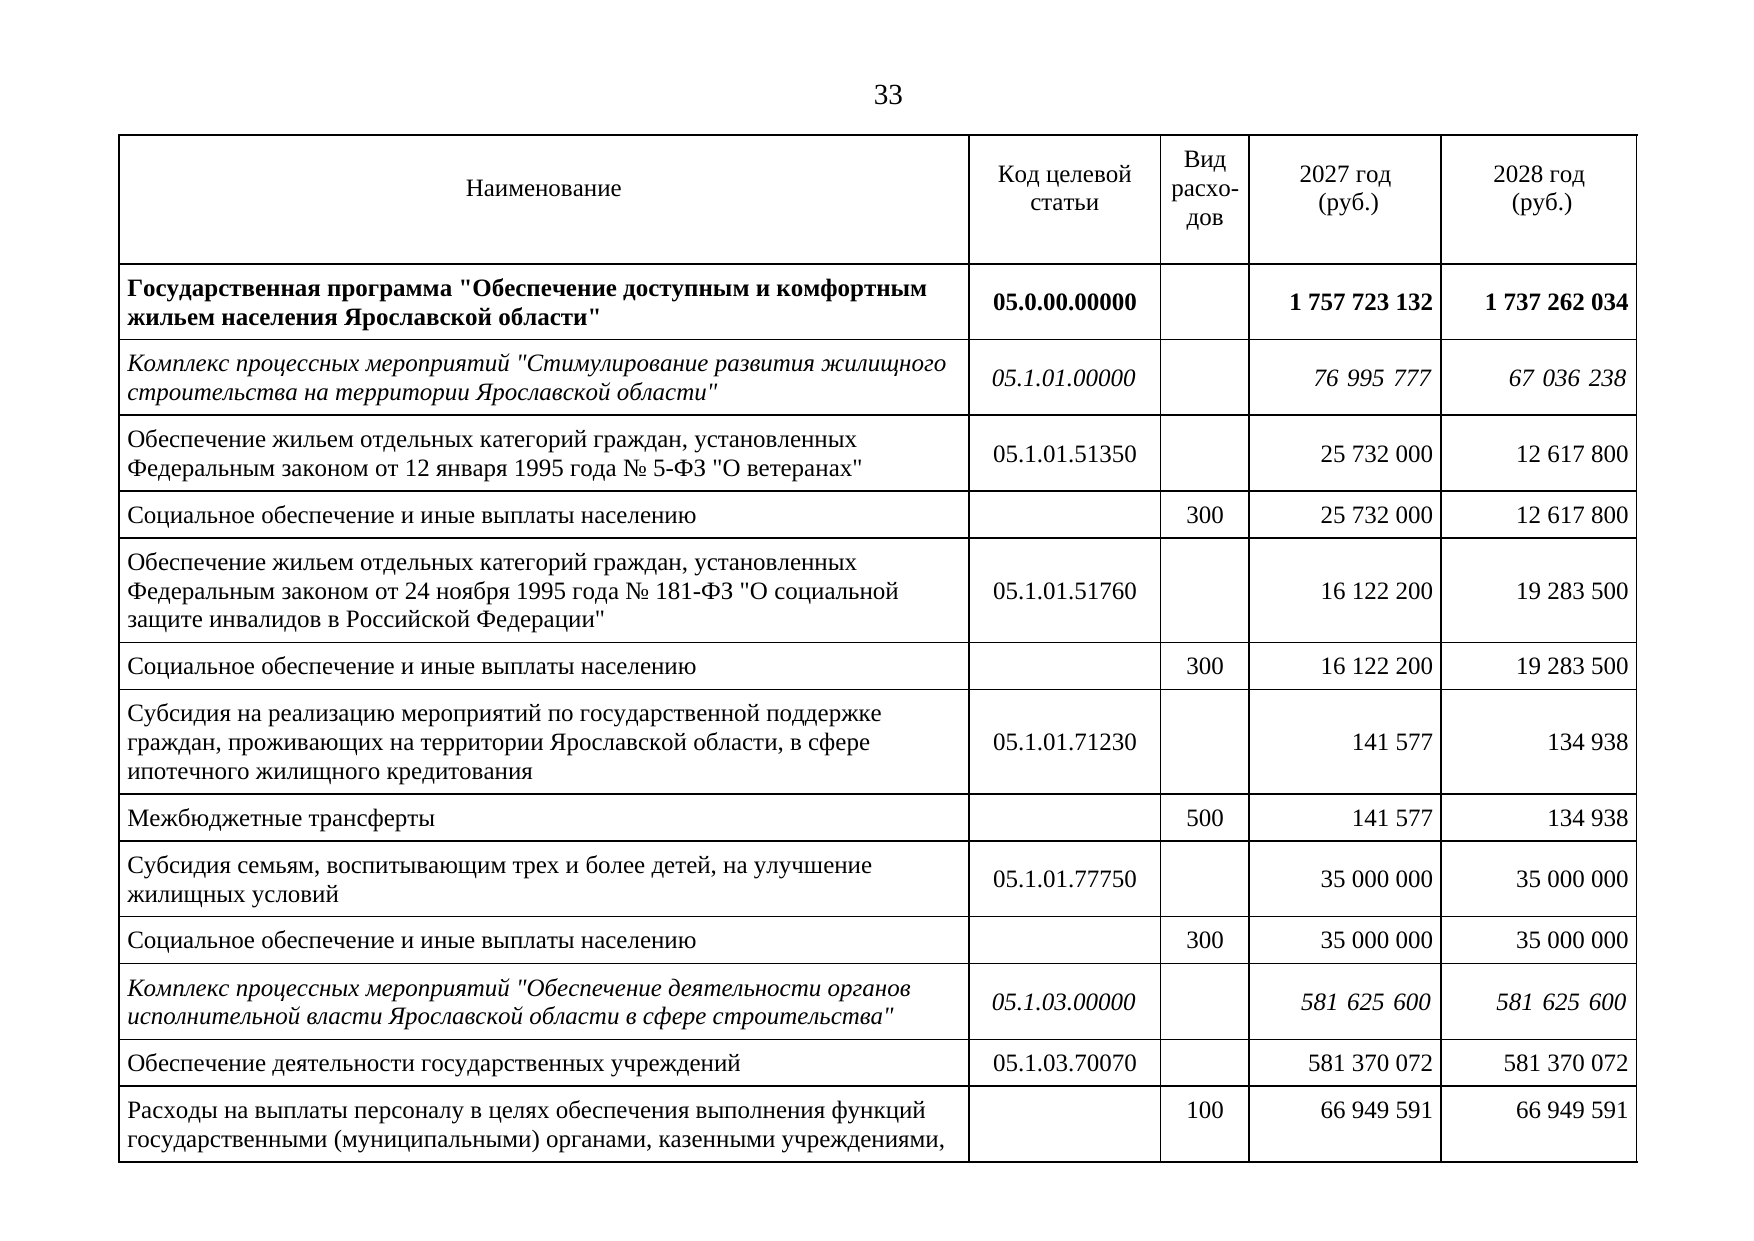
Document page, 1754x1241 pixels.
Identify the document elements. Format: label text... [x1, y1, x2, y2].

table_cell [970, 492, 1160, 537]
table_cell 100 [1161, 1087, 1248, 1161]
table_cell 05.1.01.71230 [970, 690, 1160, 793]
table_cell 05.1.03.00000 [970, 964, 1160, 1038]
table_cell 12 617 800 [1442, 416, 1636, 490]
table_cell 300 [1161, 492, 1248, 537]
table_cell Комплекс процессных мероприятий "Обеспечение деятельности органов исполнительной власти Ярославской области в сфере строительства" [120, 964, 968, 1038]
table_cell 134 938 [1442, 795, 1636, 840]
table_cell 581 370 072 [1250, 1040, 1440, 1085]
table_cell 76 995 777 [1250, 340, 1440, 414]
table_cell 141 577 [1250, 690, 1440, 793]
table_cell Комплекс процессных мероприятий "Стимулирование развития жилищного строительства на территории Ярославской области" [120, 340, 968, 414]
table_cell 25 732 000 [1250, 416, 1440, 490]
table_cell [1161, 265, 1248, 339]
table_cell [1161, 416, 1248, 490]
table_cell [1161, 964, 1248, 1038]
table_cell 19 283 500 [1442, 539, 1636, 642]
table_header Вид расхо- дов [1161, 136, 1248, 263]
table_cell 05.1.03.70070 [970, 1040, 1160, 1085]
table_cell [970, 643, 1160, 688]
table_cell Субсидия семьям, воспитывающим трех и более детей, на улучшение жилищных условий [120, 842, 968, 916]
table_cell Социальное обеспечение и иные выплаты населению [120, 643, 968, 688]
table_cell 05.0.00.00000 [970, 265, 1160, 339]
table_cell 1 737 262 034 [1442, 265, 1636, 339]
table_cell [1161, 539, 1248, 642]
table_cell Обеспечение жильем отдельных категорий граждан, установленных Федеральным законом от 12 января 1995 года № 5-ФЗ "О ветеранах" [120, 416, 968, 490]
table_cell [970, 1087, 1160, 1161]
table_cell 05.1.01.77750 [970, 842, 1160, 916]
table_cell Субсидия на реализацию мероприятий по государственной поддержке граждан, проживающих на территории Ярославской области, в сфере ипотечного жилищного кредитования [120, 690, 968, 793]
table_header Наименование [120, 136, 968, 263]
table_cell [1161, 1040, 1248, 1085]
table_cell Социальное обеспечение и иные выплаты населению [120, 492, 968, 537]
table_cell [1161, 690, 1248, 793]
table_header Код целевой статьи [970, 136, 1160, 263]
table_cell 581 370 072 [1442, 1040, 1636, 1085]
table_cell 16 122 200 [1250, 643, 1440, 688]
table_cell 12 617 800 [1442, 492, 1636, 537]
table_cell 35 000 000 [1250, 842, 1440, 916]
table_cell [1161, 340, 1248, 414]
table_cell 581 625 600 [1250, 964, 1440, 1038]
table_cell Государственная программа "Обеспечение доступным и комфортным жильем населения Ярославской области" [120, 265, 968, 339]
table_cell 16 122 200 [1250, 539, 1440, 642]
table_cell 300 [1161, 917, 1248, 963]
table_cell Обеспечение жильем отдельных категорий граждан, установленных Федеральным законом от 24 ноября 1995 года № 181-ФЗ "О социальной защите инвалидов в Российской Федерации" [120, 539, 968, 642]
table_cell Обеспечение деятельности государственных учреждений [120, 1040, 968, 1085]
table_cell Межбюджетные трансферты [120, 795, 968, 840]
table_cell 35 000 000 [1442, 917, 1636, 963]
table_cell 25 732 000 [1250, 492, 1440, 537]
table_cell 67 036 238 [1442, 340, 1636, 414]
table_cell 05.1.01.00000 [970, 340, 1160, 414]
table_cell 66 949 591 [1250, 1087, 1440, 1161]
table_cell Социальное обеспечение и иные выплаты населению [120, 917, 968, 963]
table_cell 05.1.01.51350 [970, 416, 1160, 490]
table_cell 581 625 600 [1442, 964, 1636, 1038]
table_cell [970, 795, 1160, 840]
table_cell 300 [1161, 643, 1248, 688]
table_cell 19 283 500 [1442, 643, 1636, 688]
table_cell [120, 1087, 968, 1161]
table_cell 35 000 000 [1442, 842, 1636, 916]
table_header 2027 год (руб.) [1250, 136, 1440, 263]
table_cell [970, 917, 1160, 963]
table_cell 1 757 723 132 [1250, 265, 1440, 339]
table_cell 66 949 591 [1442, 1087, 1636, 1161]
table_cell [1161, 842, 1248, 916]
table_cell 134 938 [1442, 690, 1636, 793]
table_cell 141 577 [1250, 795, 1440, 840]
table_cell 35 000 000 [1250, 917, 1440, 963]
table_header 2028 год (руб.) [1442, 136, 1636, 263]
table_cell 05.1.01.51760 [970, 539, 1160, 642]
table_cell 500 [1161, 795, 1248, 840]
